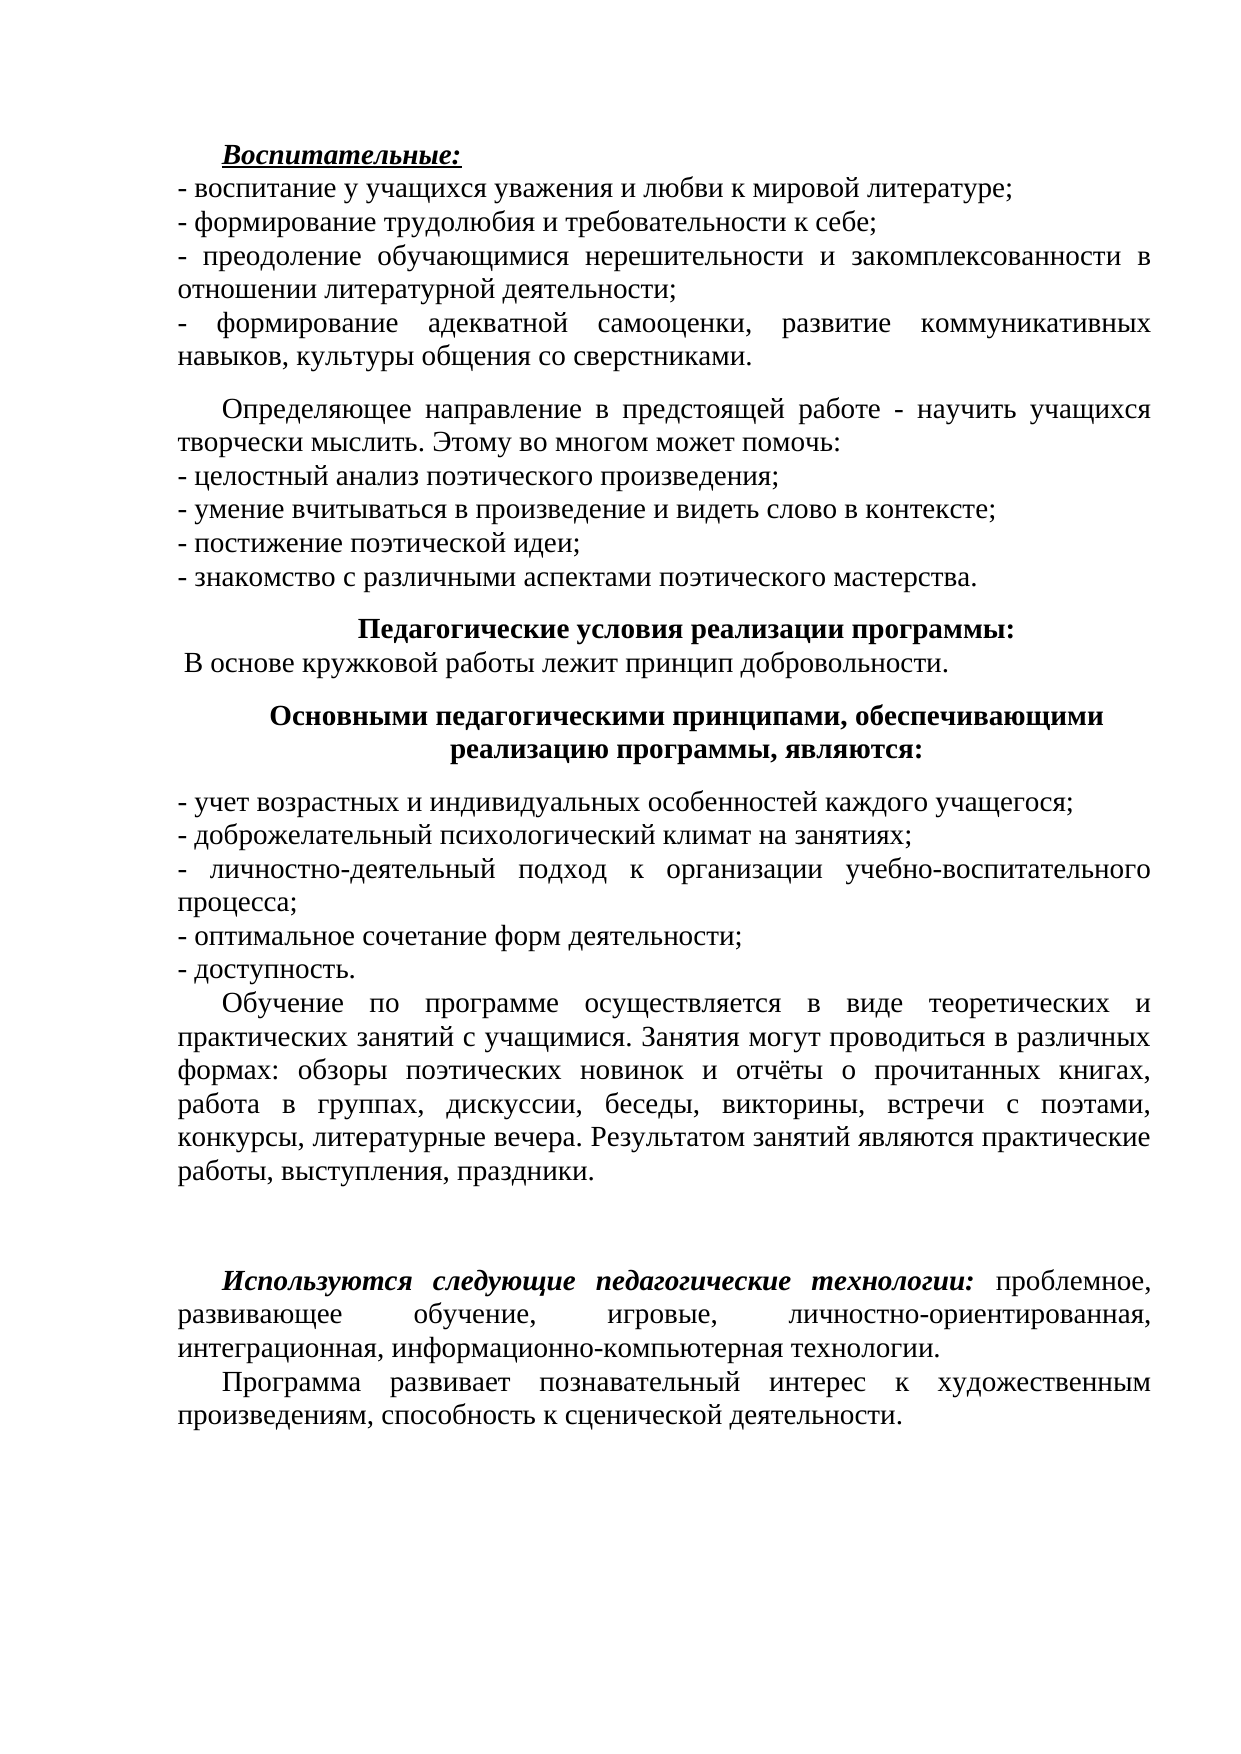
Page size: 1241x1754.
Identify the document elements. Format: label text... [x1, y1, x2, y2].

text - постижение поэтической идеи; [177, 525, 1152, 559]
text Воспитательные: [222, 137, 1152, 171]
text - учет возрастных и индивидуальных особенностей каждого учащегося; [177, 784, 1152, 817]
text Программа развивает познавательный интерес к художественным произведениям, способность к сценической деятельности. [177, 1364, 1152, 1431]
text - умение вчитываться в произведение и видеть слово в контексте; [177, 492, 1152, 525]
text Используются следующие педагогические технологии: проблемное, развивающее обучение, игровые, личностно-ориентированная, интеграционная, информационно-компьютерная технологии. [177, 1263, 1152, 1364]
text - оптимальное сочетание форм деятельности; [177, 918, 1152, 952]
text - личностно-деятельный подход к организации учебно-воспитательного процесса; [177, 851, 1152, 918]
text - формирование адекватной самооценки, развитие коммуникативных навыков, культуры общения со сверстниками. [177, 305, 1152, 372]
text Обучение по программе осуществляется в виде теоретических и практических занятий с учащимися. Занятия могут проводиться в различных формах: обзоры поэтических новинок и отчёты о прочитанных книгах, работа в группах, дискуссии, беседы, викторины, встречи с поэтами, конкурсы, литературные вечера. Результатом занятий являются практические работы, выступления, праздники. [177, 985, 1152, 1186]
text Определяющее направление в предстоящей работе - научить учащихся творчески мыслить. Этому во многом может помочь: [177, 391, 1152, 458]
text - формирование трудолюбия и требовательности к себе; [177, 204, 1152, 238]
text Педагогические условия реализации программы: [222, 611, 1152, 645]
text Основными педагогическими принципами, обеспечивающими реализацию программы, являются: [222, 698, 1152, 765]
text - знакомство с различными аспектами поэтического мастерства. [177, 559, 1152, 592]
text - доброжелательный психологический климат на занятиях; [177, 817, 1152, 851]
text - преодоление обучающимися нерешительности и закомплексованности в отношении литературной деятельности; [177, 238, 1152, 305]
text - воспитание у учащихся уважения и любви к мировой литературе; [177, 171, 1152, 204]
text - целостный анализ поэтического произведения; [177, 458, 1152, 492]
text В основе кружковой работы лежит принцип добровольности. [177, 645, 1152, 678]
text - доступность. [177, 952, 1152, 985]
